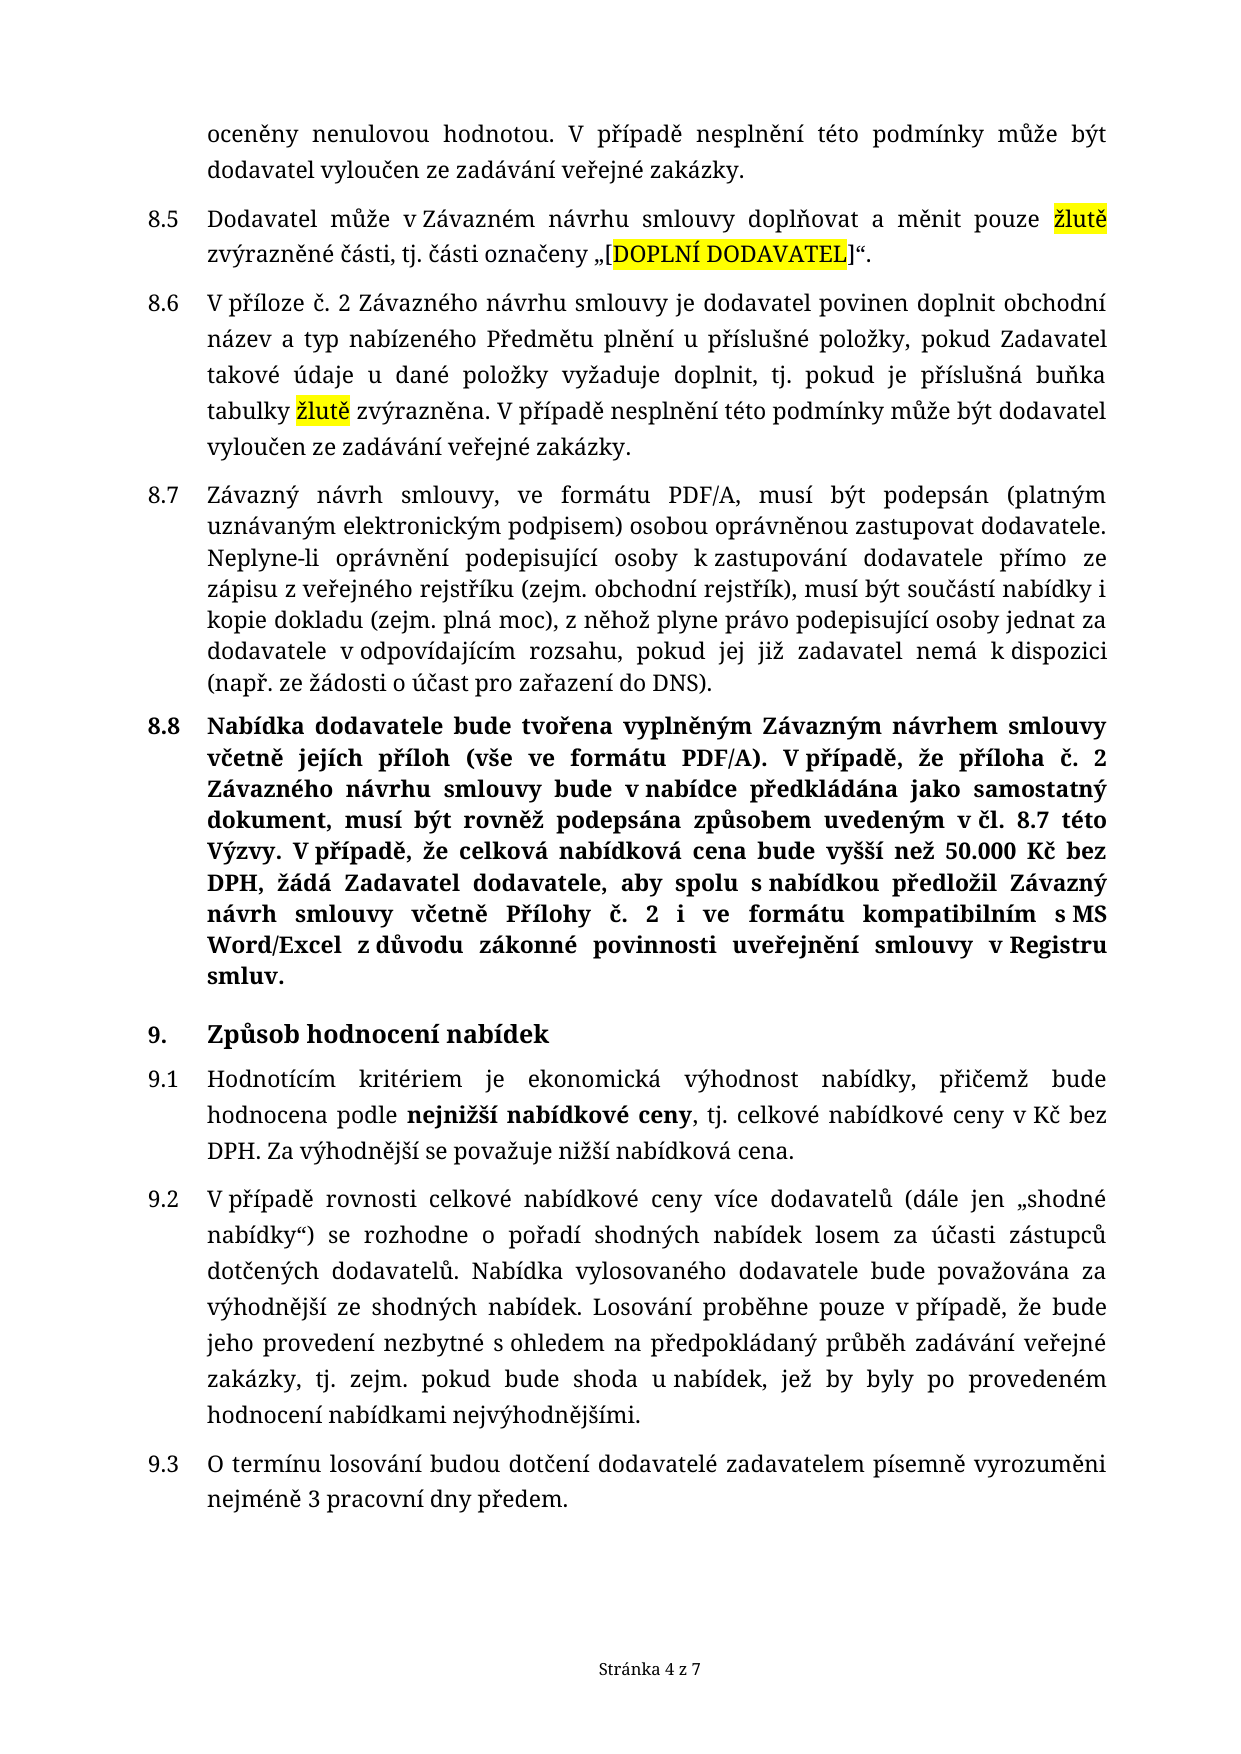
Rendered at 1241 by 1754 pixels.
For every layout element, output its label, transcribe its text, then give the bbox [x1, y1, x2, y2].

list Závazný návrh smlouvy, ve formátu PDF/A, musí být podepsán (platným uznávaným elektronickým podpisem) osobou oprávněnou zastupovat dodavatele. Neplyne-li oprávnění podepisující osoby k zastupování dodavatele přímo ze zápisu z veřejného rejstříku (zejm. obchodní rejstřík), musí být součástí nabídky i kopie dokladu (zejm. plná moc), z něhož plyne právo podepisující osoby jednat za dodavatele v odpovídajícím rozsahu, pokud jej již zadavatel nemá k dispozici (např. ze žádosti o účast pro zařazení do DNS). [148, 479, 1107, 698]
list Hodnotícím kritériem je ekonomická výhodnost nabídky, přičemž bude hodnocena podle nejnižší nabídkové ceny, tj. celkové nabídkové ceny v Kč bez DPH. Za výhodnější se považuje nižší nabídková cena. [148, 1063, 1107, 1166]
list V příloze č. 2 Závazného návrhu smlouvy je dodavatel povinen doplnit obchodní název a typ nabízeného Předmětu plnění u příslušné položky, pokud Zadavatel takové údaje u dané položky vyžaduje doplnit, tj. pokud je příslušná buňka tabulky žlutě zvýrazněna. V případě nesplnění této podmínky může být dodavatel vyloučen ze zadávání veřejné zakázky. [148, 287, 1107, 462]
list Nabídka dodavatele bude tvořena vyplněným Závazným návrhem smlouvy včetně jejích příloh (vše ve formátu PDF/A). V případě, že příloha č. 2 Závazného návrhu smlouvy bude v nabídce předkládána jako samostatný dokument, musí být rovněž podepsána způsobem uvedeným v čl. 8.7 této Výzvy. V případě, že celková nabídková cena bude vyšší než 50.000 Kč bez DPH, žádá Zadavatel dodavatele, aby spolu s nabídkou předložil Závazný návrh smlouvy včetně Přílohy č. 2 i ve formátu kompatibilním s MS Word/Excel z důvodu zákonné povinnosti uveřejnění smlouvy v Registru smluv. [148, 710, 1107, 992]
list Dodavatel může v Závazném návrhu smlouvy doplňovat a měnit pouze žlutě zvýrazněné části, tj. části označeny „[DOPLNÍ DODAVATEL]“. [148, 202, 1107, 270]
subtitle Způsob hodnocení nabídek [148, 1017, 1107, 1051]
list V případě rovnosti celkové nabídkové ceny více dodavatelů (dále jen „shodné nabídky“) se rozhodne o pořadí shodných nabídek losem za účasti zástupců dotčených dodavatelů. Nabídka vylosovaného dodavatele bude považována za výhodnější ze shodných nabídek. Losování proběhne pouze v případě, že bude jeho provedení nezbytné s ohledem na předpokládaný průběh zadávání veřejné zakázky, tj. zejm. pokud bude shoda u nabídek, jež by byly po provedeném hodnocení nabídkami nejvýhodnějšími. [148, 1183, 1107, 1430]
list O termínu losování budou dotčení dodavatelé zadavatelem písemně vyrozuměni nejméně 3 pracovní dny předem. [148, 1447, 1107, 1515]
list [148, 118, 1107, 185]
